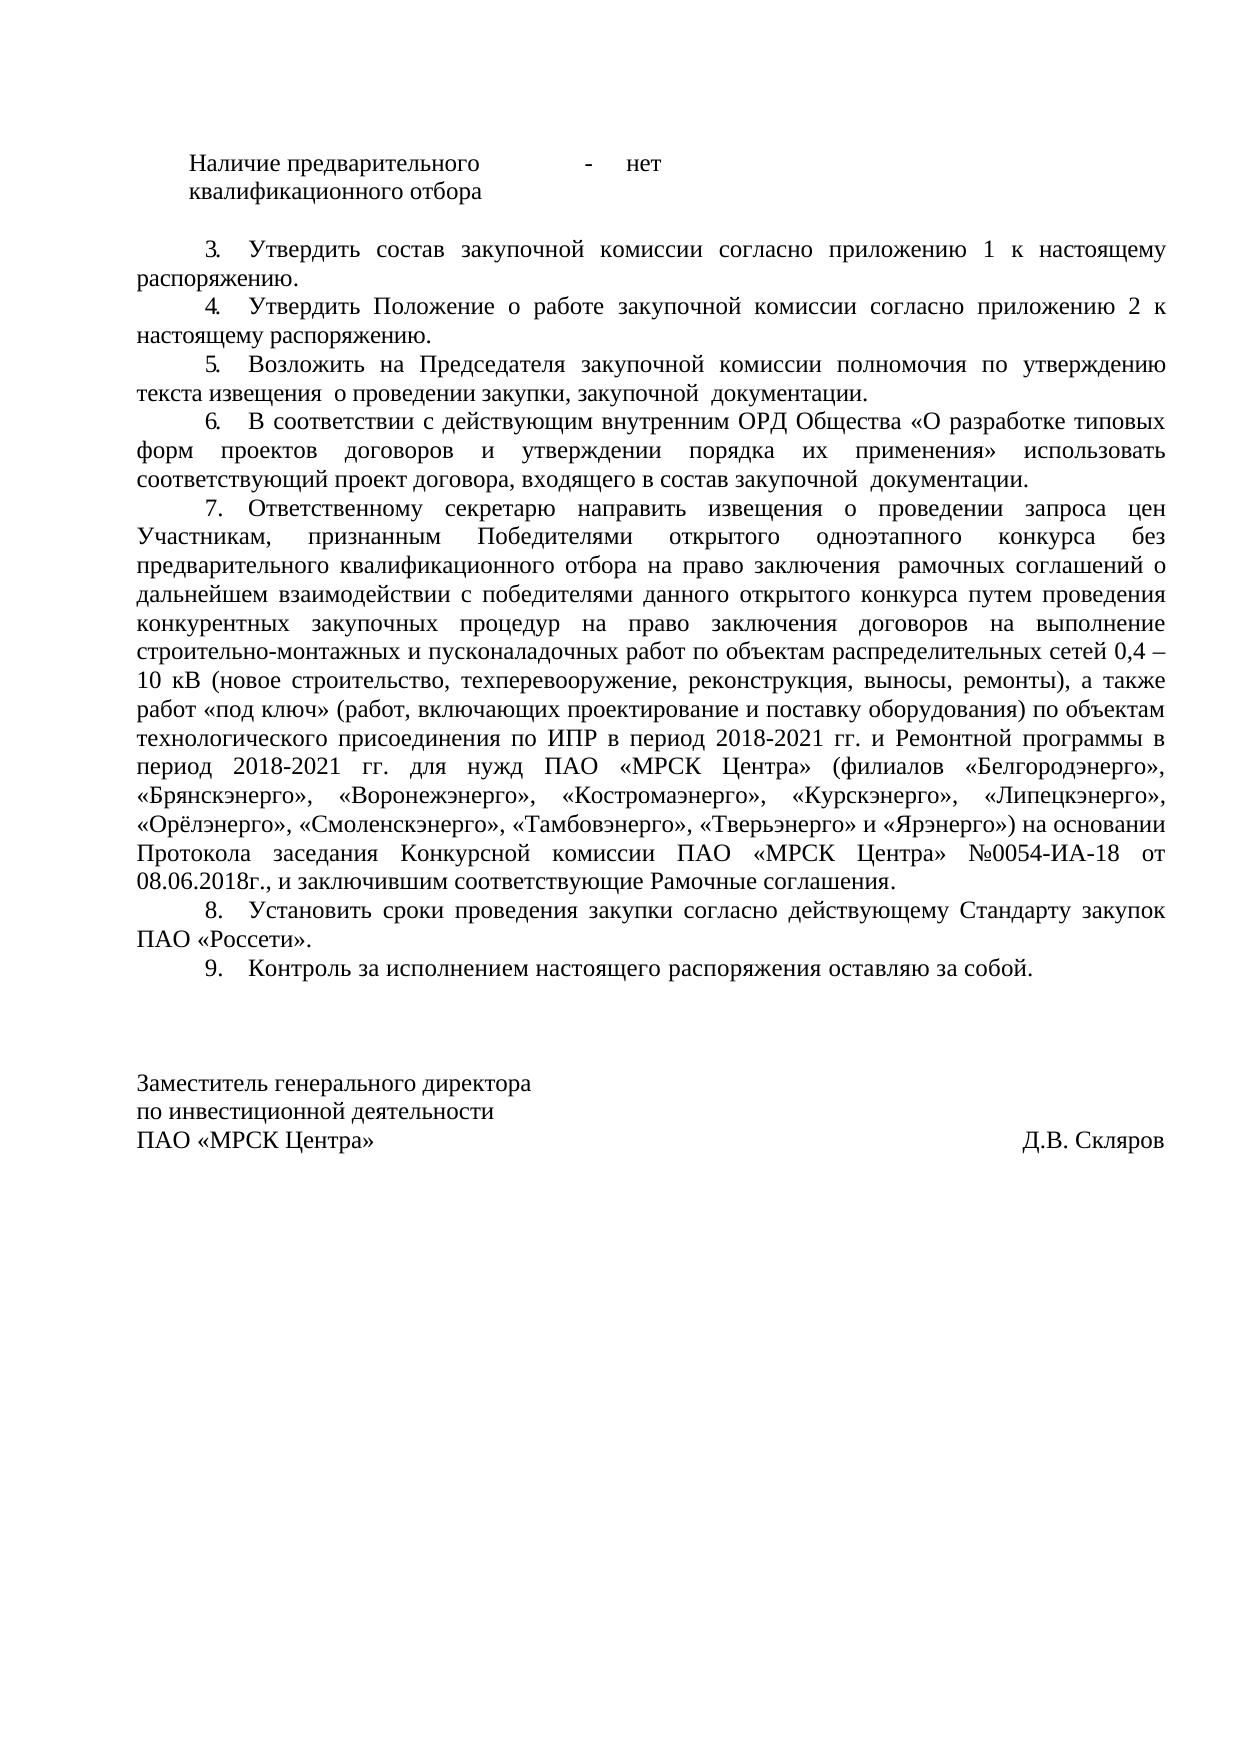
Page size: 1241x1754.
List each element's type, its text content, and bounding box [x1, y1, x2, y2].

list В соответствии с действующим внутренним ОРД Общества «О разработке типовых форм проектов договоров и утверждении порядка их применения» использовать соответствующий проект договора, входящего в состав закупочной документации. [136, 406, 1166, 493]
table_cell нет [615, 148, 1126, 205]
table_cell - [562, 148, 615, 205]
text Заместитель генерального директора [136, 1068, 1167, 1096]
text ПАО «МРСК Центра» Д.В. Скляров [136, 1125, 1167, 1154]
list Контроль за исполнением настоящего распоряжения оставляю за собой. [136, 953, 1166, 981]
list Возложить на Председателя закупочной комиссии полномочия по утверждению текста извещения о проведении закупки, закупочной документации. [136, 349, 1166, 406]
list Утвердить Положение о работе закупочной комиссии согласно приложению 2 к настоящему распоряжению. [136, 291, 1166, 349]
list Установить сроки проведения закупки согласно действующему Стандарту закупок ПАО «Россети». [136, 895, 1166, 953]
list Ответственному секретарю направить извещения о проведении запроса цен Участникам, признанным Победителями открытого одноэтапного конкурса без предварительного квалификационного отбора на право заключения рамочных соглашений о дальнейшем взаимодействии с победителями данного открытого конкурса путем проведения конкурентных закупочных процедур на право заключения договоров на выполнение строительно-монтажных и пусконаладочных работ по объектам распределительных сетей 0,4 – 10 кВ (новое строительство, техперевооружение, реконструкция, выносы, ремонты), а также работ «под ключ» (работ, включающих проектирование и поставку оборудования) по объектам технологического присоединения по ИПР в период 2018-2021 гг. и Ремонтной программы в период 2018-2021 гг. для нужд ПАО «МРСК Центра» (филиалов «Белгородэнерго», «Брянскэнерго», «Воронежэнерго», «Костромаэнерго», «Курскэнерго», «Липецкэнерго», «Орёлэнерго», «Смоленскэнерго», «Тамбовэнерго», «Тверьэнерго» и «Ярэнерго») на основании Протокола заседания Конкурсной комиссии ПАО «МРСК Центра» №0054-ИА-18 от 08.06.2018г., и заключившим соответствующие Рамочные соглашения. [136, 493, 1166, 895]
list Утвердить состав закупочной комиссии согласно приложению 1 к настоящему распоряжению. [136, 234, 1166, 291]
table_cell Наличие предварительного квалификационного отбора [177, 148, 562, 205]
text по инвестиционной деятельности [136, 1096, 1167, 1125]
